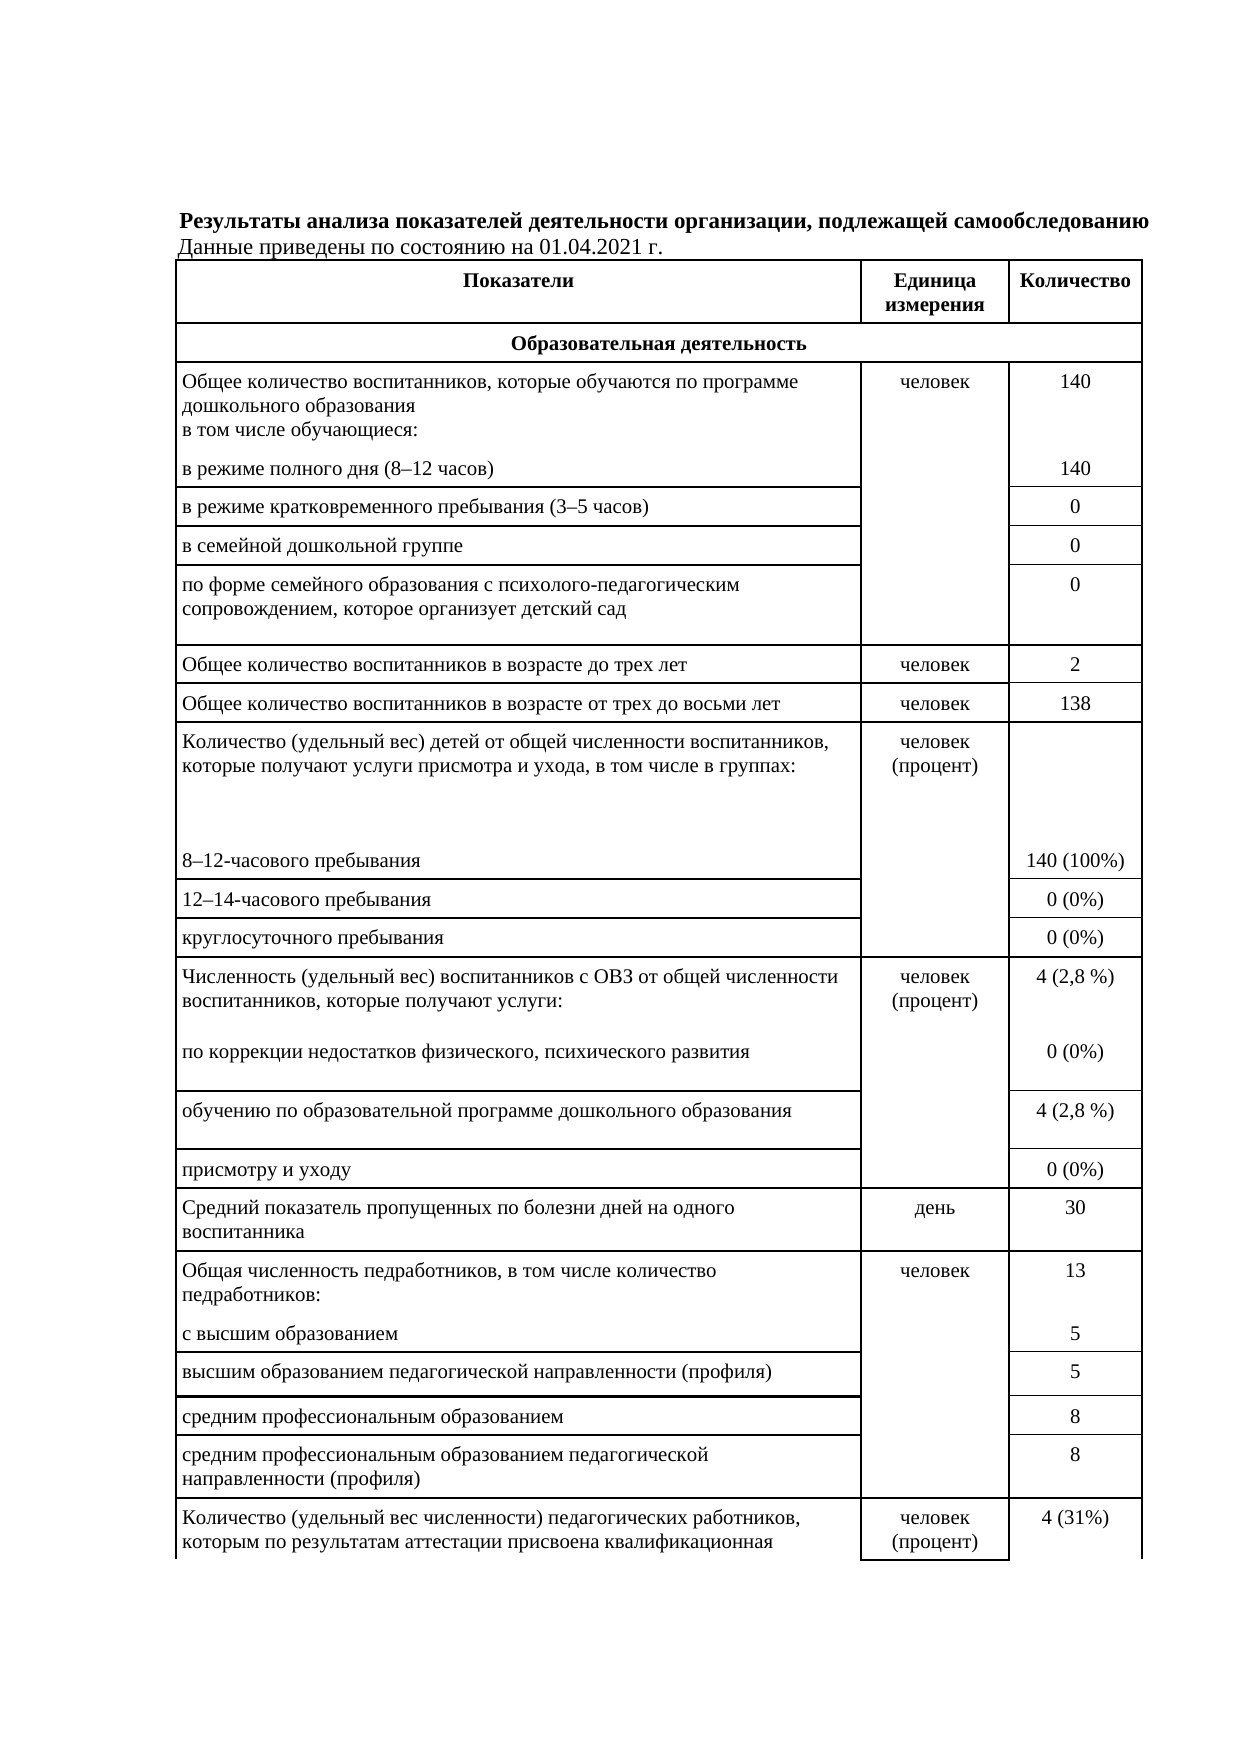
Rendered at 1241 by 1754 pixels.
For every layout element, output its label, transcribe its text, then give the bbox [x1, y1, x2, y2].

table_cell в режиме полного дня (8–12 часов) [177, 448, 860, 486]
table_cell присмотру и уходу [177, 1150, 860, 1187]
table_cell 0 (0%) [1010, 1031, 1141, 1090]
table_cell [1010, 723, 1141, 840]
table_cell Общее количество воспитанников, которые обучаются по программе дошкольного образования в том числе обучающиеся: [177, 363, 860, 447]
table_cell 8–12-часового пребывания [177, 840, 860, 878]
table_header Показатели [177, 261, 860, 322]
table_cell средним профессиональным образованием [177, 1398, 860, 1434]
table_cell Средний показатель пропущенных по болезни дней на одного воспитанника [177, 1189, 860, 1249]
text Результаты анализа показателей деятельности организации, подлежащей самообследованию [177, 207, 1152, 233]
table_cell Количество (удельный вес) детей от общей численности воспитанников, которые получают услуги присмотра и ухода, в том числе в группах: [177, 723, 860, 840]
table_cell 0 (0%) [1010, 918, 1141, 956]
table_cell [177, 1499, 860, 1559]
table_cell Образовательная деятельность [177, 324, 1141, 361]
table_cell Общее количество воспитанников в возрасте от трех до восьми лет [177, 684, 860, 721]
table_cell человек [862, 684, 1008, 721]
table_header Количество [1010, 261, 1141, 322]
table_cell человек [862, 363, 1008, 644]
table_cell в семейной дошкольной группе [177, 527, 860, 563]
table_cell 0 [1010, 487, 1141, 525]
table_cell 4 (2,8 %) [1010, 1091, 1141, 1148]
table_cell средним профессиональным образованием педагогической направленности (профиля) [177, 1436, 860, 1497]
table_header Единица измерения [862, 261, 1008, 322]
table_cell 4 (2,8 %) [1010, 958, 1141, 1031]
table_cell 12–14-часового пребывания [177, 880, 860, 917]
table_cell в режиме кратковременного пребывания (3–5 часов) [177, 488, 860, 525]
table_cell 30 [1010, 1189, 1141, 1249]
table_cell 2 [1010, 646, 1141, 682]
table_cell 5 [1010, 1312, 1141, 1351]
text Данные приведены по состоянию на 01.04.2021 г. [177, 233, 1152, 259]
table_cell 140 [1010, 363, 1141, 447]
table_cell день [862, 1189, 1008, 1249]
table_cell по коррекции недостатков физического, психического развития [177, 1031, 860, 1090]
table_cell 4 (31%) [1010, 1499, 1141, 1559]
table_cell 138 [1010, 683, 1141, 721]
table_cell 140 [1010, 448, 1141, 486]
table_cell человек (процент) [862, 958, 1008, 1187]
table_cell высшим образованием педагогической направленности (профиля) [177, 1353, 860, 1395]
table_cell Общее количество воспитанников в возрасте до трех лет [177, 646, 860, 682]
table_cell 8 [1010, 1396, 1141, 1434]
table_cell круглосуточного пребывания [177, 919, 860, 956]
table_cell с высшим образованием [177, 1312, 860, 1351]
table_cell человек [862, 1252, 1008, 1497]
table_cell по форме семейного образования с психолого-педагогическим сопровождением, которое организует детский сад [177, 566, 860, 644]
table_cell 0 (0%) [1010, 879, 1141, 917]
table_cell человек [862, 646, 1008, 682]
table_cell человек (процент) [862, 723, 1008, 956]
table_cell человек (процент) [862, 1499, 1008, 1559]
table_cell 5 [1010, 1352, 1141, 1395]
table_cell 0 (0%) [1010, 1149, 1141, 1187]
table_cell 8 [1010, 1435, 1141, 1497]
table_cell обучению по образовательной программе дошкольного образования [177, 1092, 860, 1148]
table_cell Общая численность педработников, в том числе количество педработников: [177, 1252, 860, 1312]
table_cell 13 [1010, 1252, 1141, 1312]
table_cell 0 [1010, 526, 1141, 563]
table_cell 0 [1010, 565, 1141, 644]
table_cell 140 (100%) [1010, 840, 1141, 878]
table_cell Численность (удельный вес) воспитанников с ОВЗ от общей численности воспитанников, которые получают услуги: [177, 958, 860, 1031]
